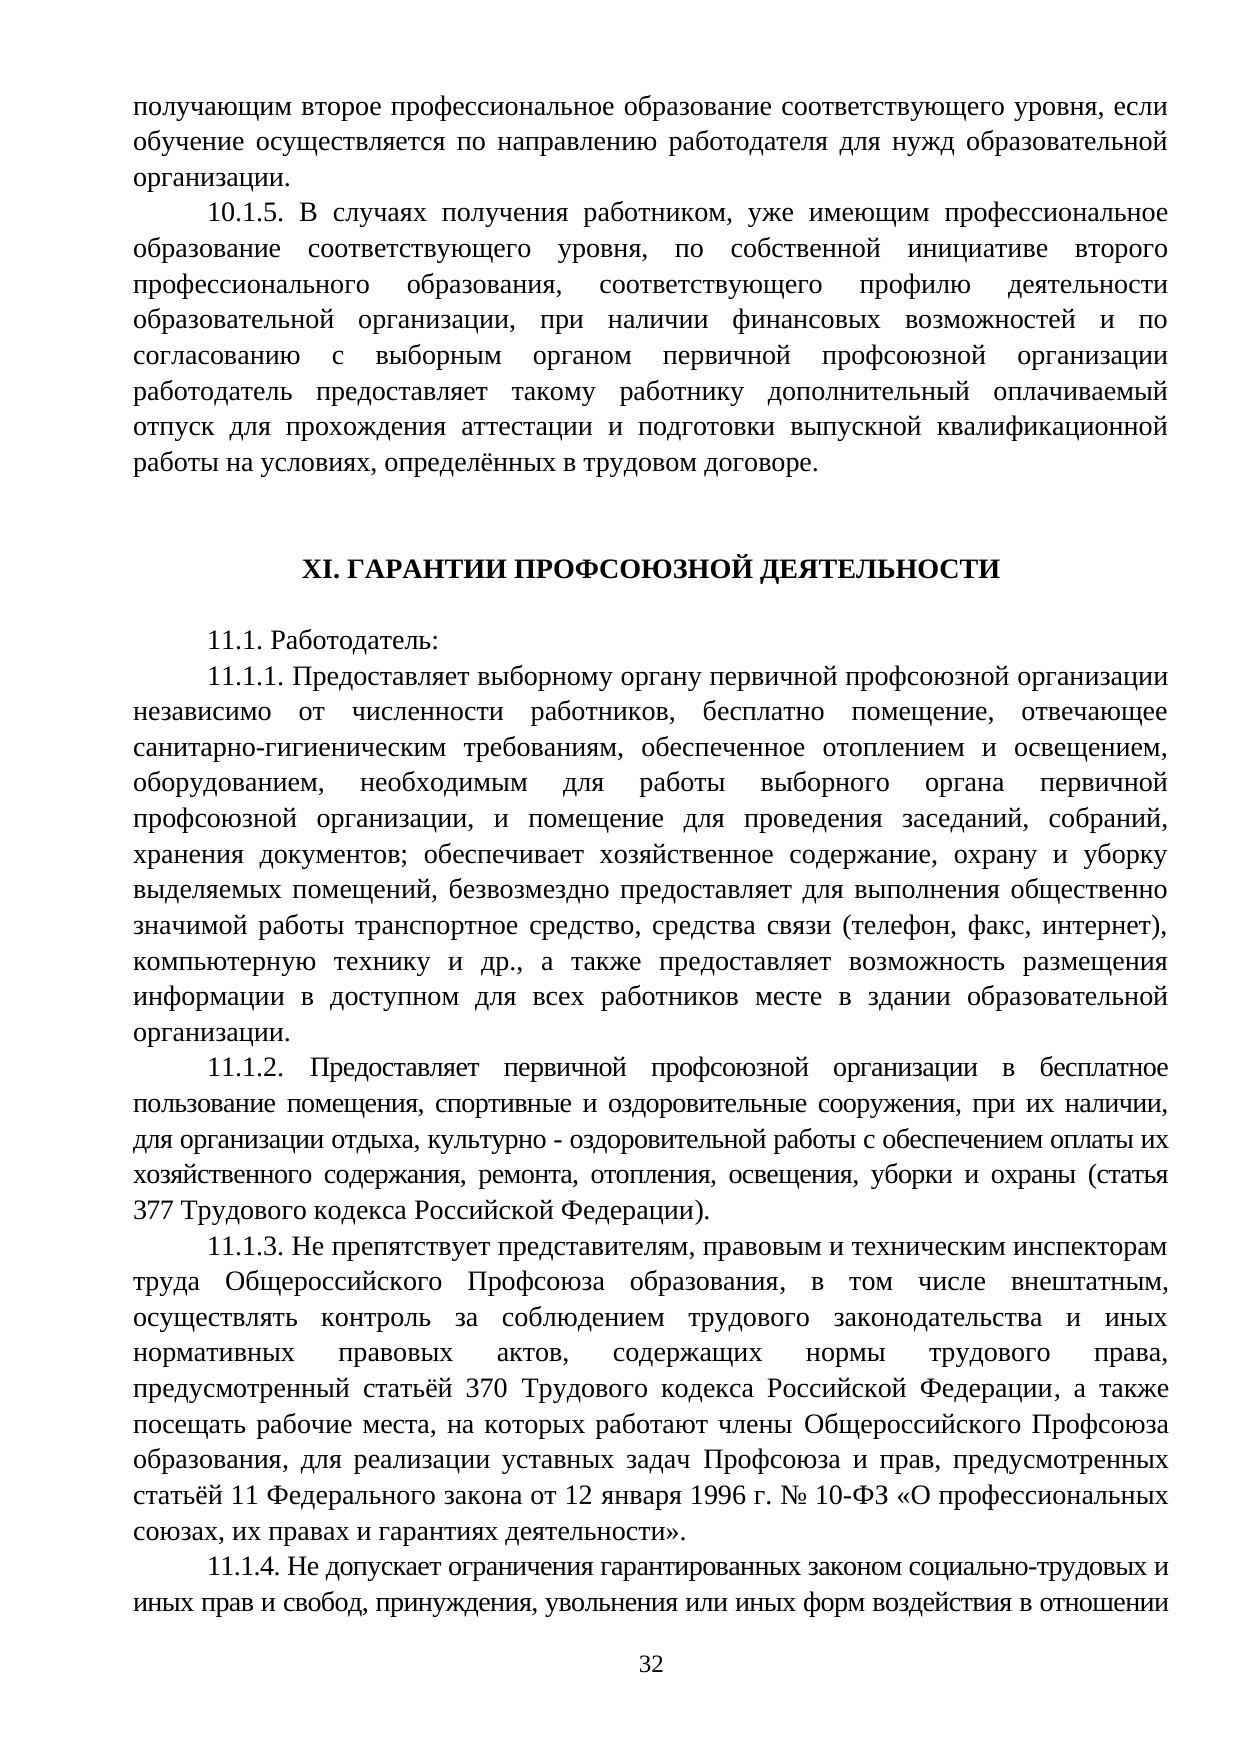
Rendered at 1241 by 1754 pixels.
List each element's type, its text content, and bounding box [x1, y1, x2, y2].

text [133, 1549, 1169, 1617]
text 10.1.5. В случаях получения работником, уже имеющим профессиональное образование соответствующего уровня, по собственной инициативе второго профессионального образования, соответствующего профилю деятельности образовательной организации, при наличии финансовых возможностей и по согласованию с выборным органом первичной профсоюзной организации работодатель предоставляет такому работнику дополнительный оплачиваемый отпуск для прохождения аттестации и подготовки выпускной квалификационной работы на условиях, определённых в трудовом договоре. [133, 196, 1169, 477]
text 11.1.2. Предоставляет первичной профсоюзной организации в бесплатное пользование помещения, спортивные и оздоровительные сооружения, при их наличии, для организации отдыха, культурно - оздоровительной работы с обеспечением оплаты их хозяйственного содержания, ремонта, отопления, освещения, уборки и охраны (статья 377 Трудового кодекса Российской Федерации). [133, 1051, 1169, 1225]
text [133, 89, 1169, 192]
text 11.1. Работодатель: [133, 623, 1169, 655]
text ХI. ГАРАНТИИ ПРОФСОЮЗНОЙ ДЕЯТЕЛЬНОСТИ [133, 552, 1169, 584]
text 11.1.3. Не препятствует представителям, правовым и техническим инспекторам труда Общероссийского Профсоюза образования, в том числе внештатным, осуществлять контроль за соблюдением трудового законодательства и иных нормативных правовых актов, содержащих нормы трудового права, предусмотренный статьёй 370 Трудового кодекса Российской Федерации, а также посещать рабочие места, на которых работают члены Общероссийского Профсоюза образования, для реализации уставных задач Профсоюза и прав, предусмотренных статьёй 11 Федерального закона от 12 января 1996 г. № 10-ФЗ «О профессиональных союзах, их правах и гарантиях деятельности». [133, 1229, 1169, 1546]
text 11.1.1. Предоставляет выборному органу первичной профсоюзной организации независимо от численности работников, бесплатно помещение, отвечающее санитарно-гигиеническим требованиям, обеспеченное отоплением и освещением, оборудованием, необходимым для работы выборного органа первичной профсоюзной организации, и помещение для проведения заседаний, собраний, хранения документов; обеспечивает хозяйственное содержание, охрану и уборку выделяемых помещений, безвозмездно предоставляет для выполнения общественно значимой работы транспортное средство, средства связи (телефон, факс, интернет), компьютерную технику и др., а также предоставляет возможность размещения информации в доступном для всех работников месте в здании образовательной организации. [133, 659, 1169, 1047]
